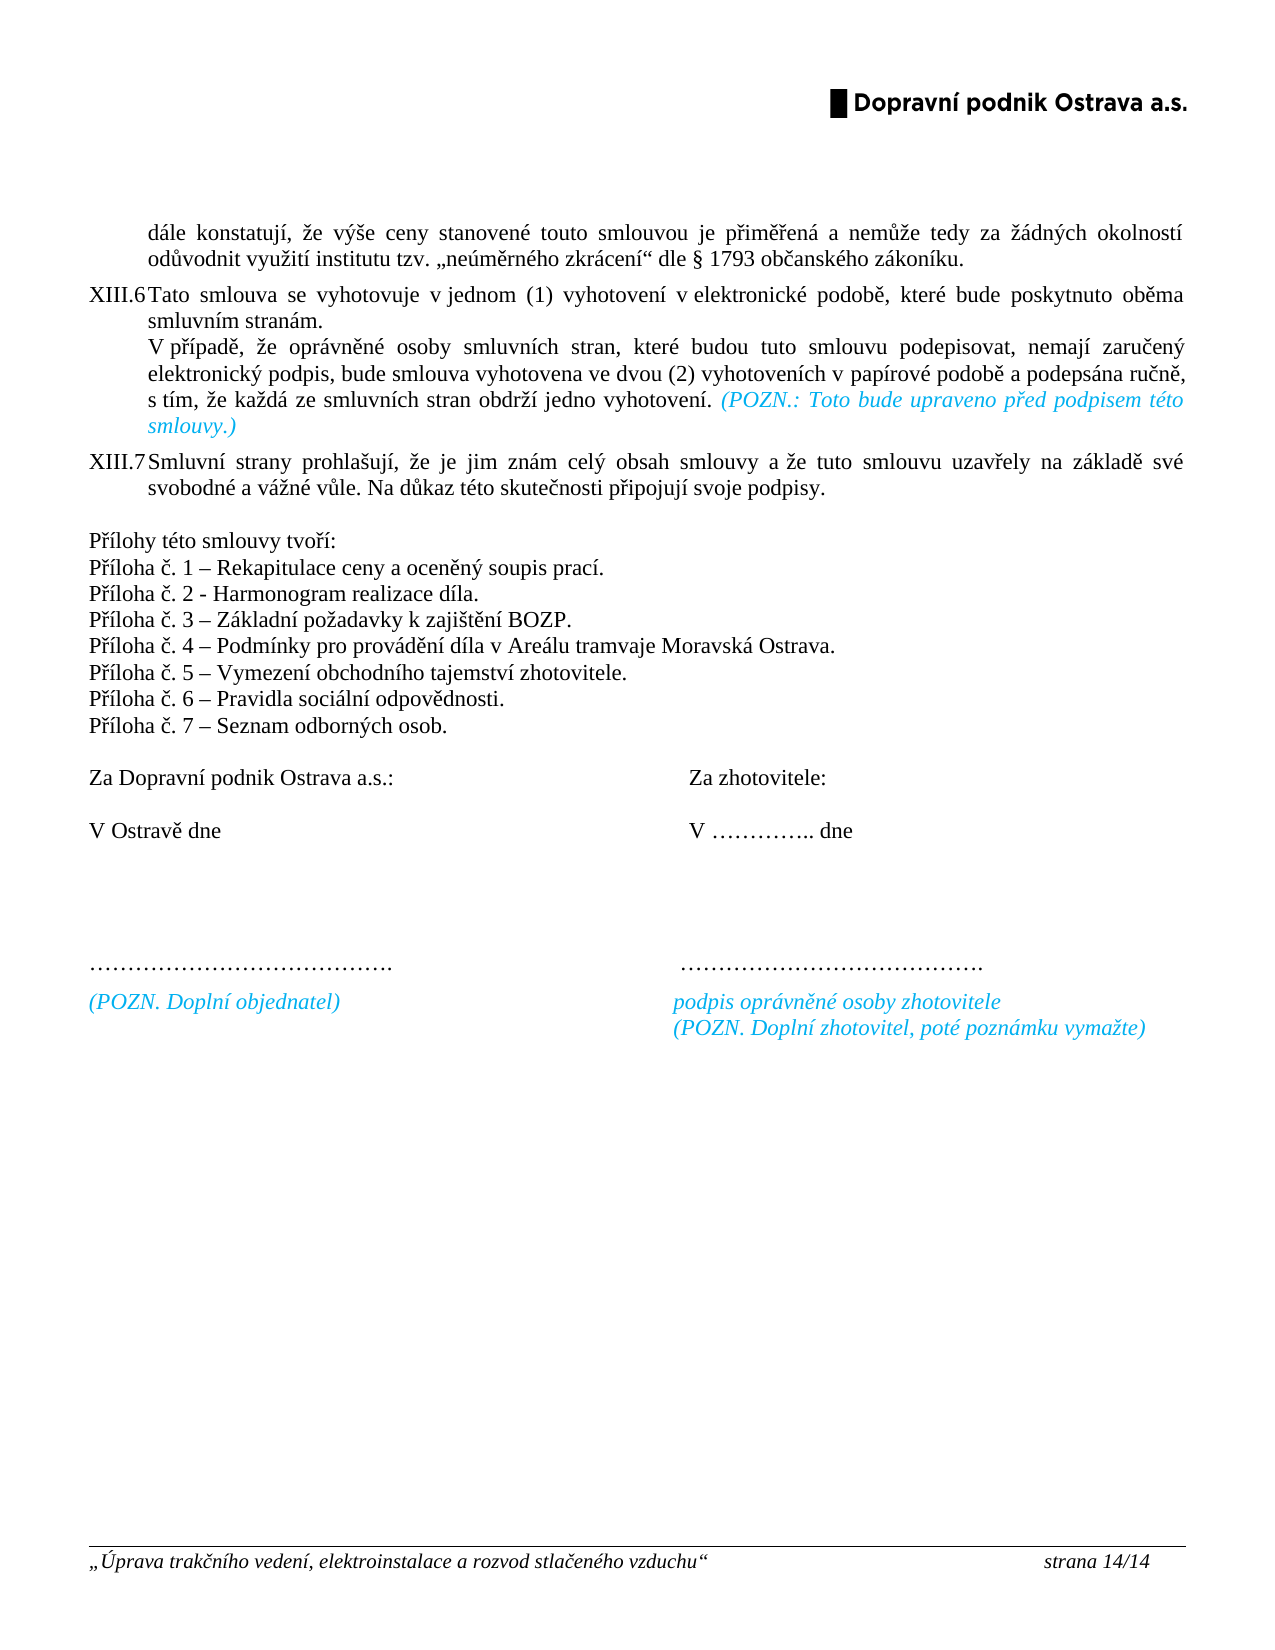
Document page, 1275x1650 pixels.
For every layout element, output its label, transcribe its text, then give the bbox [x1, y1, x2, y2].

list Smluvní strany prohlašují, že je jim znám celý obsah smlouvy a že tuto smlouvu uzavřely na základě své svobodné a vážné vůle. Na důkaz této skutečnosti připojují svoje podpisy. [89, 448, 1184, 501]
text …………………………………. …………………………………. [89, 949, 1186, 975]
text Příloha č. 7 – Seznam odborných osob. [89, 712, 1184, 738]
text (POZN. Doplní objednatel) podpis oprávněné osoby zhotovitele [89, 988, 1186, 1014]
text Přílohy této smlouvy tvoří: [89, 527, 1186, 553]
list Tato smlouva se vyhotovuje v jednom (1) vyhotovení v elektronické podobě, které bude poskytnuto oběma smluvním stranám. [89, 281, 1184, 333]
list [89, 218, 1184, 271]
text V případě, že oprávněné osoby smluvních stran, které budou tuto smlouvu podepisovat, nemají zaručený elektronický podpis, bude smlouva vyhotovena ve dvou (2) vyhotoveních v papírové podobě a podepsána ručně, s tím, že každá ze smluvních stran obdrží jedno vyhotovení. (POZN.: Toto bude upraveno před podpisem této smlouvy.) [148, 333, 1186, 439]
text Příloha č. 6 – Pravidla sociální odpovědnosti. [89, 685, 1184, 712]
text Příloha č. 2 - Harmonogram realizace díla. [89, 580, 1184, 606]
text Příloha č. 4 – Podmínky pro provádění díla v Areálu tramvaje Moravská Ostrava. [89, 633, 1184, 659]
text (POZN. Doplní zhotovitel, poté poznámku vymažte) [89, 1014, 1186, 1040]
text Příloha č. 5 – Vymezení obchodního tajemství zhotovitele. [89, 659, 1184, 685]
text V Ostravě dne V ………….. dne [89, 817, 1186, 843]
picture [830, 89, 1187, 118]
text Příloha č. 1 – Rekapitulace ceny a oceněný soupis prací. [89, 553, 1184, 580]
text Příloha č. 3 – Základní požadavky k zajištění BOZP. [89, 606, 1184, 633]
text Za Dopravní podnik Ostrava a.s.: Za zhotovitele: [89, 764, 1186, 791]
